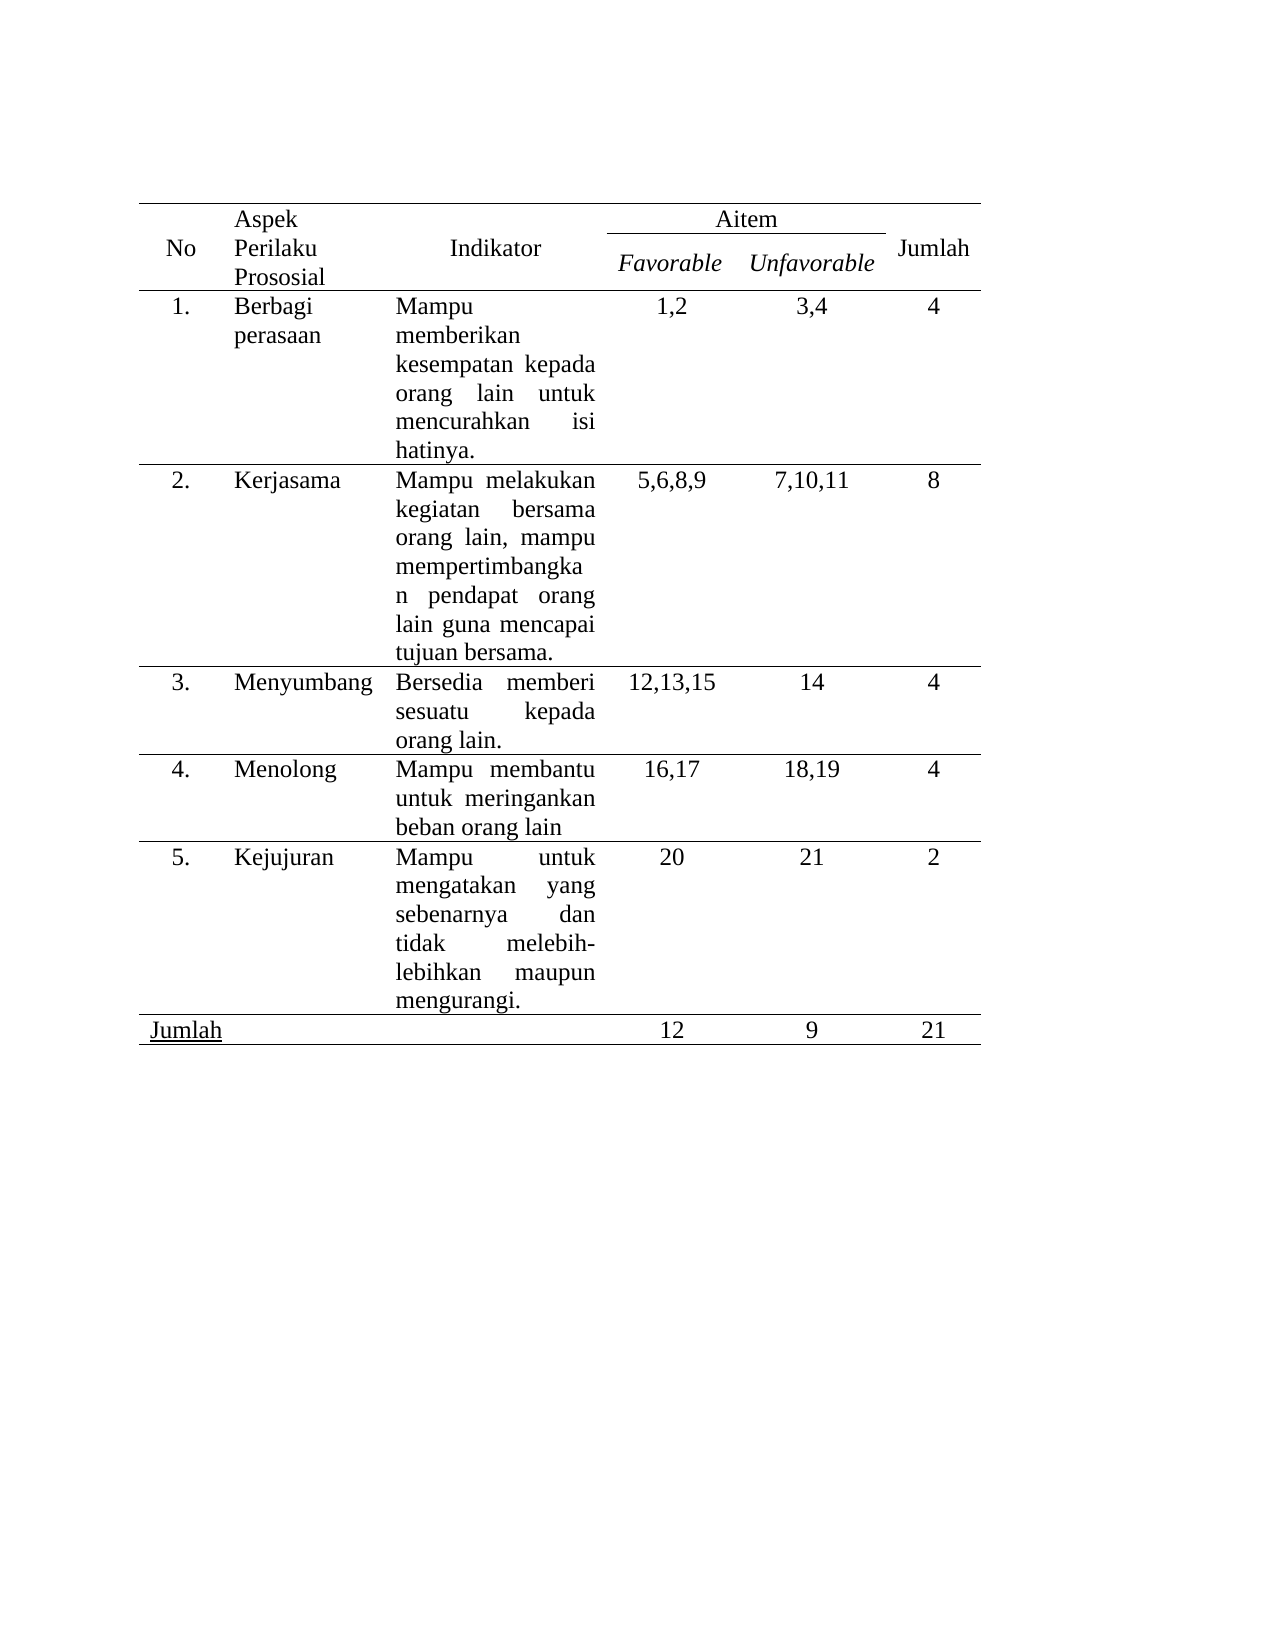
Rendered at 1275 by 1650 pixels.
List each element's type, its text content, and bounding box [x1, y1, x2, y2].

table_cell Mampu memberikan kesempatan kepada orang lain untuk mencurahkan isi hatinya. [384, 291, 607, 464]
table_cell Kerjasama [223, 465, 384, 666]
table_cell 4 [886, 755, 981, 841]
table_cell 20 [607, 842, 737, 1014]
table_cell 5,6,8,9 [607, 465, 737, 666]
table_cell Kejujuran [223, 842, 384, 1014]
table_cell Favorable [607, 234, 737, 290]
table_header No [139, 204, 223, 290]
table_header Aitem [607, 204, 886, 233]
table_cell 3. [139, 667, 223, 753]
table_cell Menolong [223, 755, 384, 841]
table_cell 21 [737, 842, 886, 1014]
table_cell 18,19 [737, 755, 886, 841]
table_cell 1,2 [607, 291, 737, 464]
table_header Jumlah [886, 204, 981, 290]
table_cell Menyumbang [223, 667, 384, 753]
table_cell 4 [886, 291, 981, 464]
table_header Aspek Perilaku Prososial [223, 204, 384, 290]
table_cell 2 [886, 842, 981, 1014]
table_cell 5. [139, 842, 223, 1014]
table_cell 1. [139, 291, 223, 464]
table_cell 3,4 [737, 291, 886, 464]
table_cell Mampu melakukan kegiatan bersama orang lain, mampu mempertimbangkan pendapat orang lain guna mencapai tujuan bersama. [384, 465, 607, 666]
table_cell 14 [737, 667, 886, 753]
table_cell Unfavorable [737, 234, 886, 290]
table_cell 12,13,15 [607, 667, 737, 753]
table_cell 4 [886, 667, 981, 753]
table_cell Mampu untuk mengatakan yang sebenarnya dan tidak melebih-lebihkan maupun mengurangi. [384, 842, 607, 1014]
table_cell Berbagi perasaan [223, 291, 384, 464]
table_cell 2. [139, 465, 223, 666]
table_cell Mampu membantu untuk meringankan beban orang lain [384, 755, 607, 841]
table_cell Jumlah [139, 1015, 607, 1044]
table_cell 12 [607, 1015, 737, 1044]
table_cell 9 [737, 1015, 886, 1044]
table_cell 7,10,11 [737, 465, 886, 666]
table_cell 4. [139, 755, 223, 841]
table_cell 16,17 [607, 755, 737, 841]
table_cell Bersedia memberi sesuatu kepada orang lain. [384, 667, 607, 753]
table_cell 8 [886, 465, 981, 666]
table_header Indikator [384, 204, 607, 290]
table_cell 21 [886, 1015, 981, 1044]
